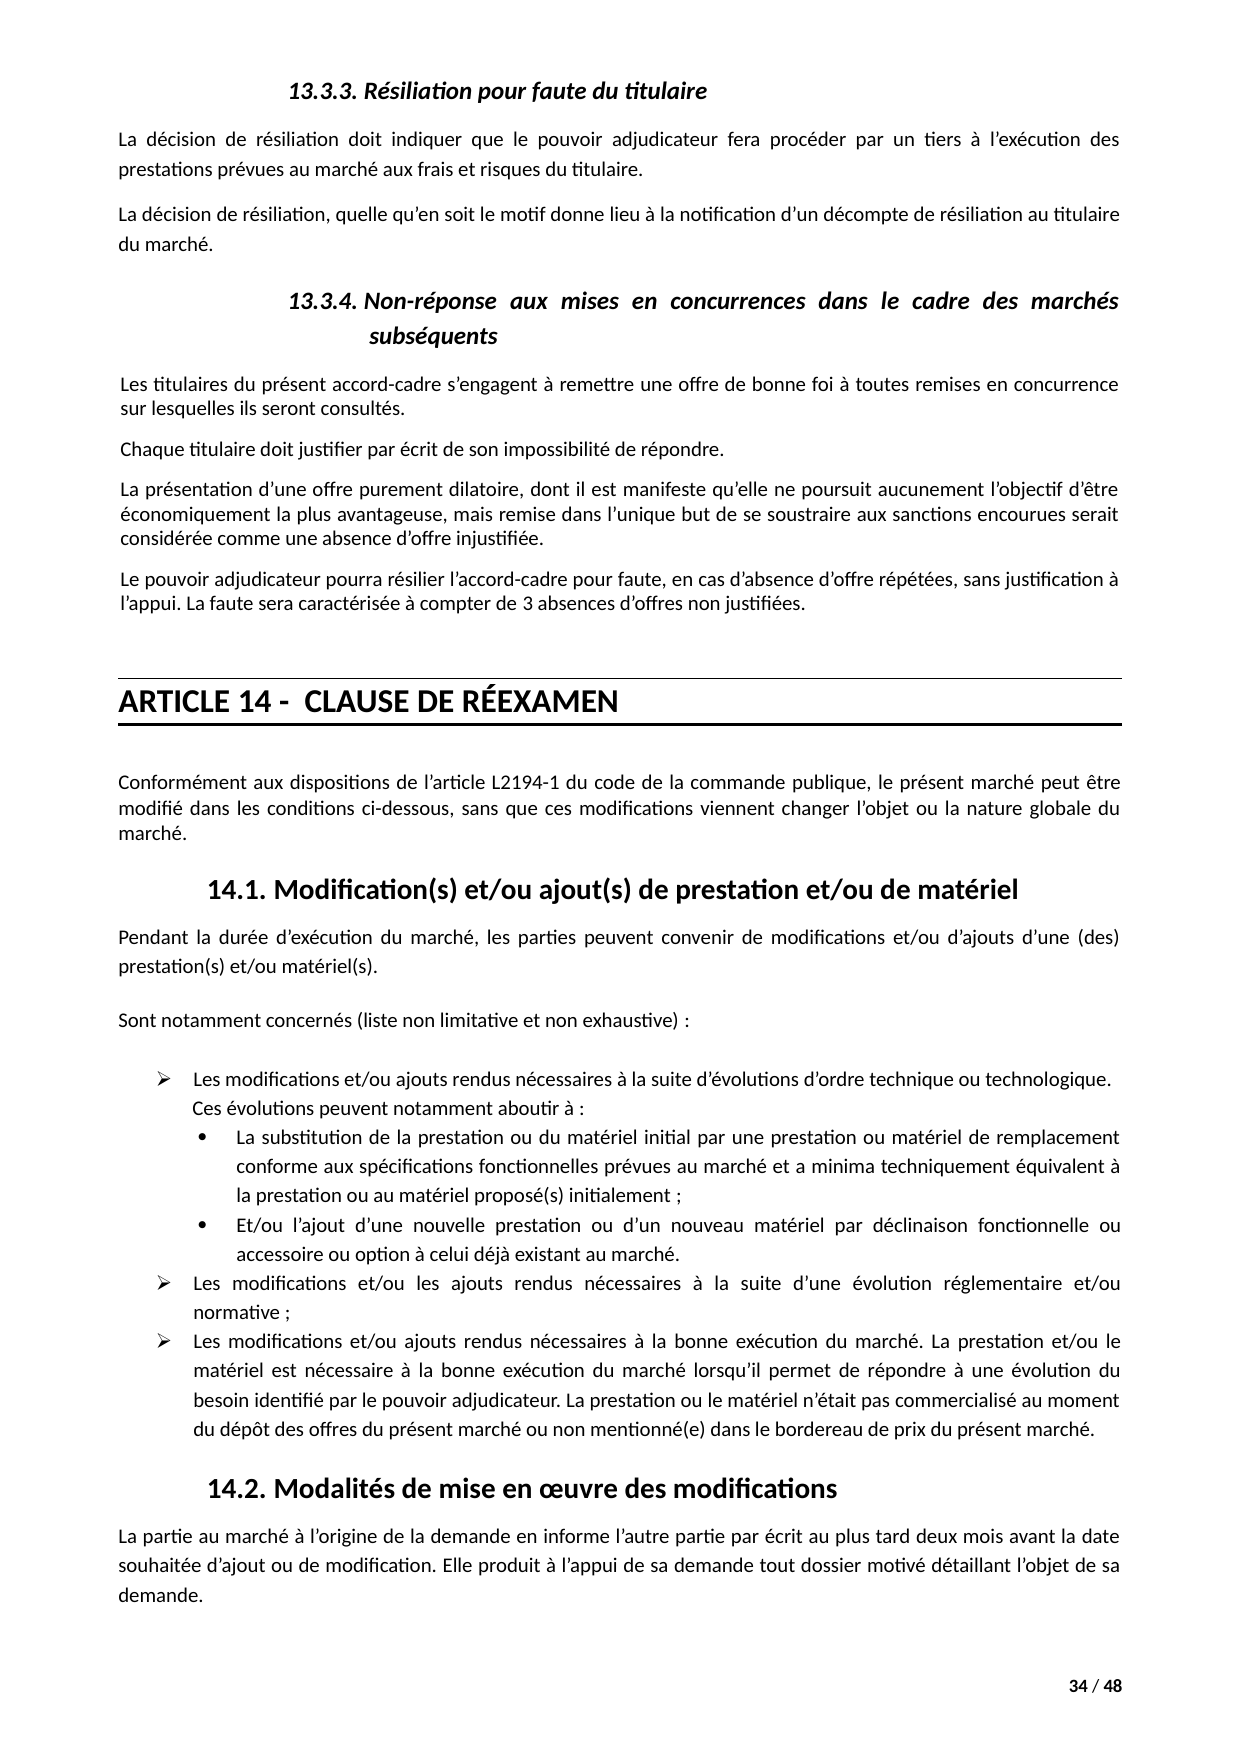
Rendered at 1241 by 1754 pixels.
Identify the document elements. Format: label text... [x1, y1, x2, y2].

subtitle Non-réponse aux mises en concurrences dans le cadre des marchés subséquents [287, 285, 1122, 351]
text La présentation d’une offre purement dilatoire, dont il est manifeste qu’elle ne poursuit aucunement l’objectif d’être économiquement la plus avantageuse, mais remise dans l’unique but de se soustraire aux sanctions encourues serait considérée comme une absence d’offre injustifiée. [120, 477, 1120, 550]
text Ces évolutions peuvent notamment aboutir à : [192, 1095, 1122, 1121]
text Le pouvoir adjudicateur pourra résilier l’accord-cadre pour faute, en cas d’absence d’offre répétées, sans justification à l’appui. La faute sera caractérisée à compter de 3 absences d’offres non justifiées. [120, 567, 1120, 615]
subtitle Modification(s) et/ou ajout(s) de prestation et/ou de matériel [133, 871, 1122, 906]
list Les modifications et/ou ajouts rendus nécessaires à la suite d’évolutions d’ordre technique ou technologique. [156, 1066, 1122, 1091]
list Et/ou l’ajout d’une nouvelle prestation ou d’un nouveau matériel par déclinaison fonctionnelle ou accessoire ou option à celui déjà existant au marché. [199, 1212, 1122, 1266]
text Sont notamment concernés (liste non limitative et non exhaustive) : [118, 1008, 1122, 1033]
subtitle Modalités de mise en œuvre des modifications [133, 1470, 1122, 1506]
text La partie au marché à l’origine de la demande en informe l’autre partie par écrit au plus tard deux mois avant la date souhaitée d’ajout ou de modification. Elle produit à l’appui de sa demande tout dossier motivé détaillant l’objet de sa demande. [118, 1523, 1122, 1607]
text Les titulaires du présent accord-cadre s’engagent à remettre une offre de bonne foi à toutes remises en concurrence sur lesquelles ils seront consultés. [120, 372, 1120, 420]
text La décision de résiliation, quelle qu’en soit le motif donne lieu à la notification d’un décompte de résiliation au titulaire du marché. [118, 202, 1122, 256]
subtitle Résiliation pour faute du titulaire [287, 75, 1122, 106]
list Les modifications et/ou les ajouts rendus nécessaires à la suite d’une évolution réglementaire et/ou normative ; [156, 1270, 1122, 1325]
text La décision de résiliation doit indiquer que le pouvoir adjudicateur fera procéder par un tiers à l’exécution des prestations prévues au marché aux frais et risques du titulaire. [118, 127, 1122, 181]
list Les modifications et/ou ajouts rendus nécessaires à la bonne exécution du marché. La prestation et/ou le matériel est nécessaire à la bonne exécution du marché lorsqu’il permet de répondre à une évolution du besoin identifié par le pouvoir adjudicateur. La prestation ou le matériel n’était pas commercialisé au moment du dépôt des offres du présent marché ou non mentionné(e) dans le bordereau de prix du présent marché. [156, 1328, 1122, 1441]
subtitle CLAUSE DE RÉEXAMEN [118, 679, 1122, 723]
text Chaque titulaire doit justifier par écrit de son impossibilité de répondre. [120, 437, 1120, 461]
text Pendant la durée d’exécution du marché, les parties peuvent convenir de modifications et/ou d’ajouts d’une (des) prestation(s) et/ou matériel(s). [118, 924, 1122, 979]
text Conformément aux dispositions de l’article L2194-1 du code de la commande publique, le présent marché peut être modifié dans les conditions ci-dessous, sans que ces modifications viennent changer l’objet ou la nature globale du marché. [118, 769, 1122, 846]
list La substitution de la prestation ou du matériel initial par une prestation ou matériel de remplacement conforme aux spécifications fonctionnelles prévues au marché et a minima techniquement équivalent à la prestation ou au matériel proposé(s) initialement ; [199, 1124, 1122, 1208]
